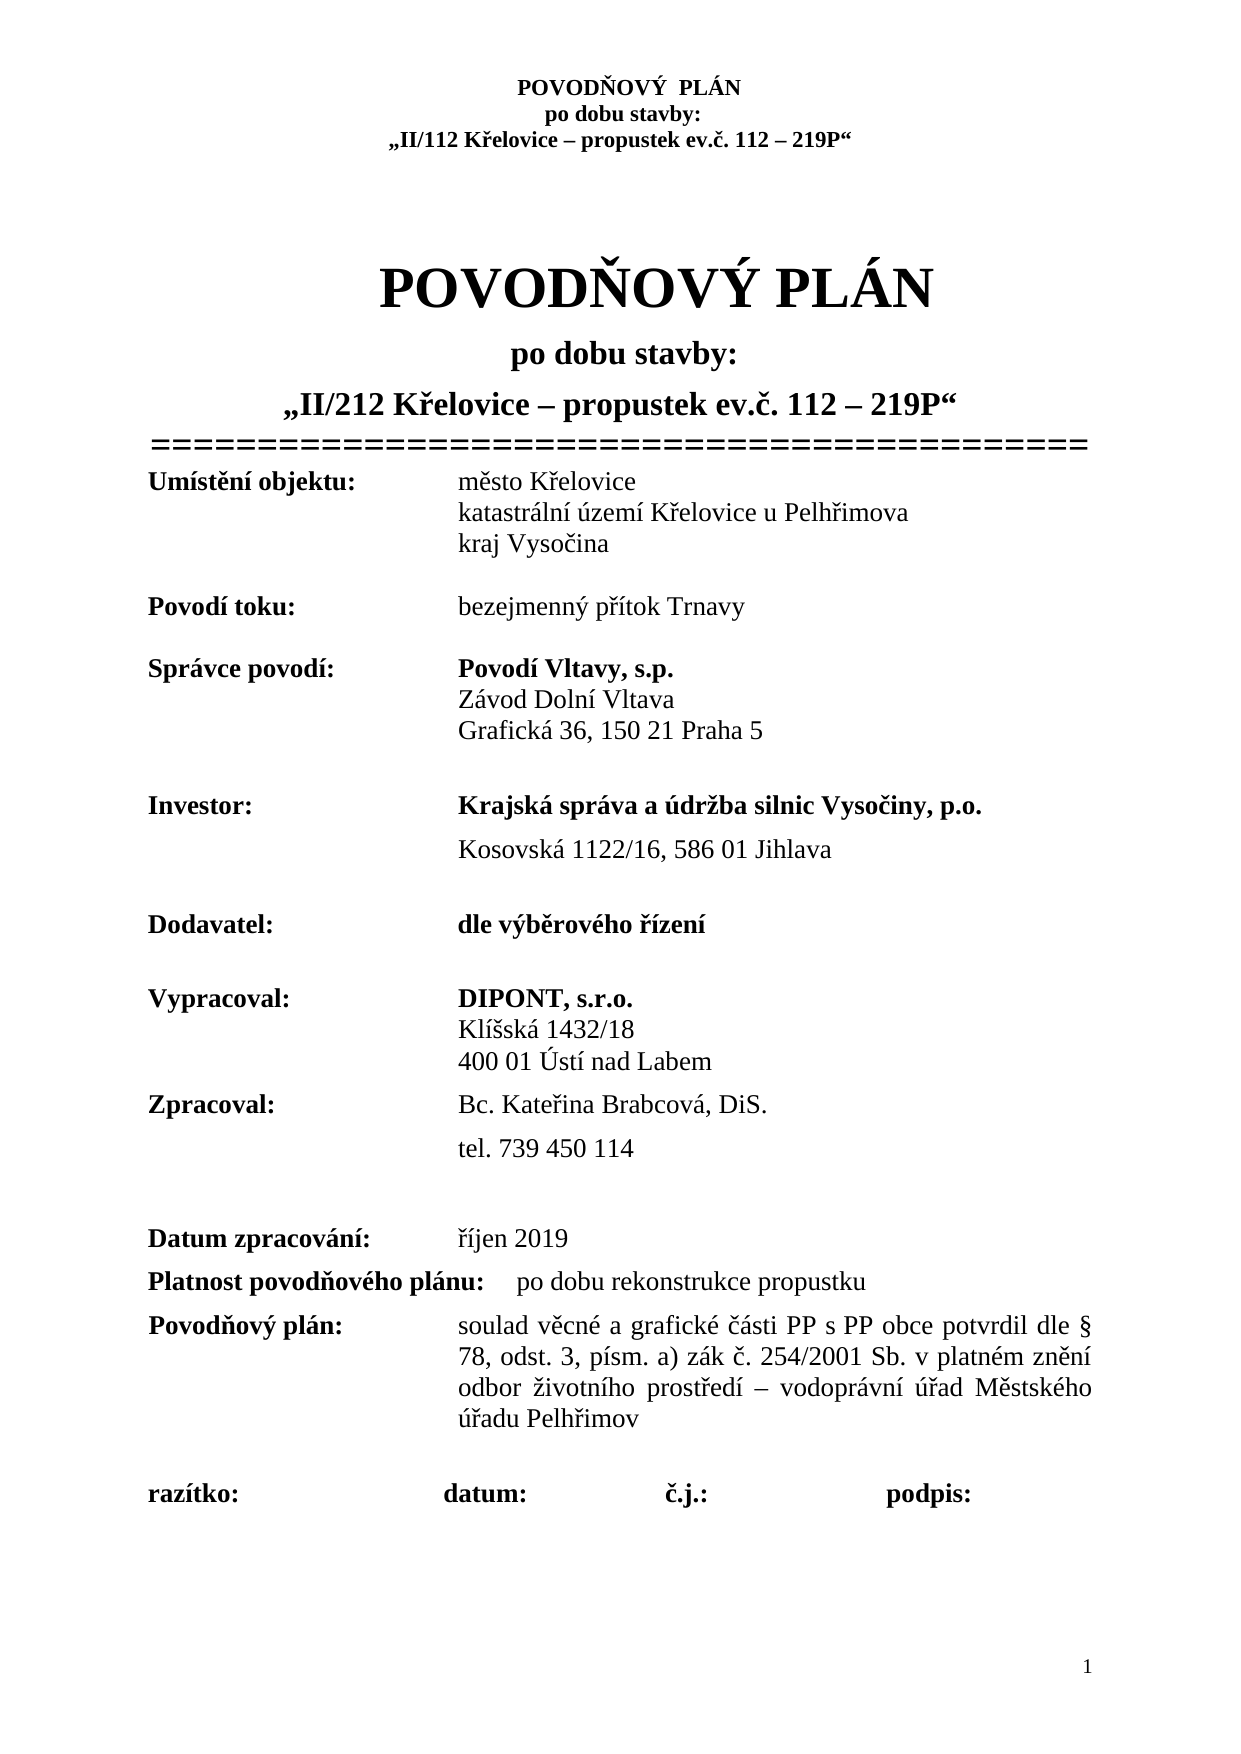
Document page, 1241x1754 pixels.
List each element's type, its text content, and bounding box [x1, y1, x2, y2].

text Klíšská 1432/18 [148, 1014, 1092, 1045]
text po dobu stavby: [148, 333, 1092, 371]
text Datum zpracování: říjen 2019 [148, 1222, 1092, 1253]
text Závod Dolní Vltava [148, 683, 1092, 714]
text Vypracoval: DIPONT, s.r.o. [148, 982, 1092, 1014]
text Povodňový plán: soulad věcné a grafické části PP s PP obce potvrdil dle § 78, odst. 3, písm. a) zák č. 254/2001 Sb. v platném znění odbor životního prostředí – vodoprávní úřad Městského úřadu Pelhřimov [148, 1309, 1092, 1434]
text Investor: Krajská správa a údržba silnic Vysočiny, p.o. [148, 789, 1092, 820]
text POVODŇOVÝ PLÁN [148, 253, 1092, 321]
text razítko: datum: č.j.: podpis: [148, 1477, 1092, 1508]
text Platnost povodňového plánu: po dobu rekonstrukce propustku [148, 1265, 1092, 1297]
text „II/212 Křelovice – propustek ev.č. 112 – 219P“ [148, 384, 1092, 422]
text Kosovská 1122/16, 586 01 Jihlava [148, 833, 1092, 864]
text 400 01 Ústí nad Labem [148, 1045, 1092, 1076]
text Zpracoval: Bc. Kateřina Brabcová, DiS. [148, 1088, 1092, 1119]
text katastrální území Křelovice u Pelhřimova [148, 496, 1092, 528]
text Grafická 36, 150 21 Praha 5 [148, 714, 1092, 746]
text Dodavatel: dle výběrového řízení [148, 908, 1092, 939]
text Povodí toku: bezejmenný přítok Trnavy [148, 590, 1092, 621]
text Umístění objektu: město Křelovice [148, 465, 1092, 496]
text ============================================ [148, 422, 1092, 465]
text Správce povodí: Povodí Vltavy, s.p. [148, 652, 1092, 683]
text kraj Vysočina [148, 528, 1092, 559]
text tel. 739 450 114 [148, 1132, 1092, 1163]
